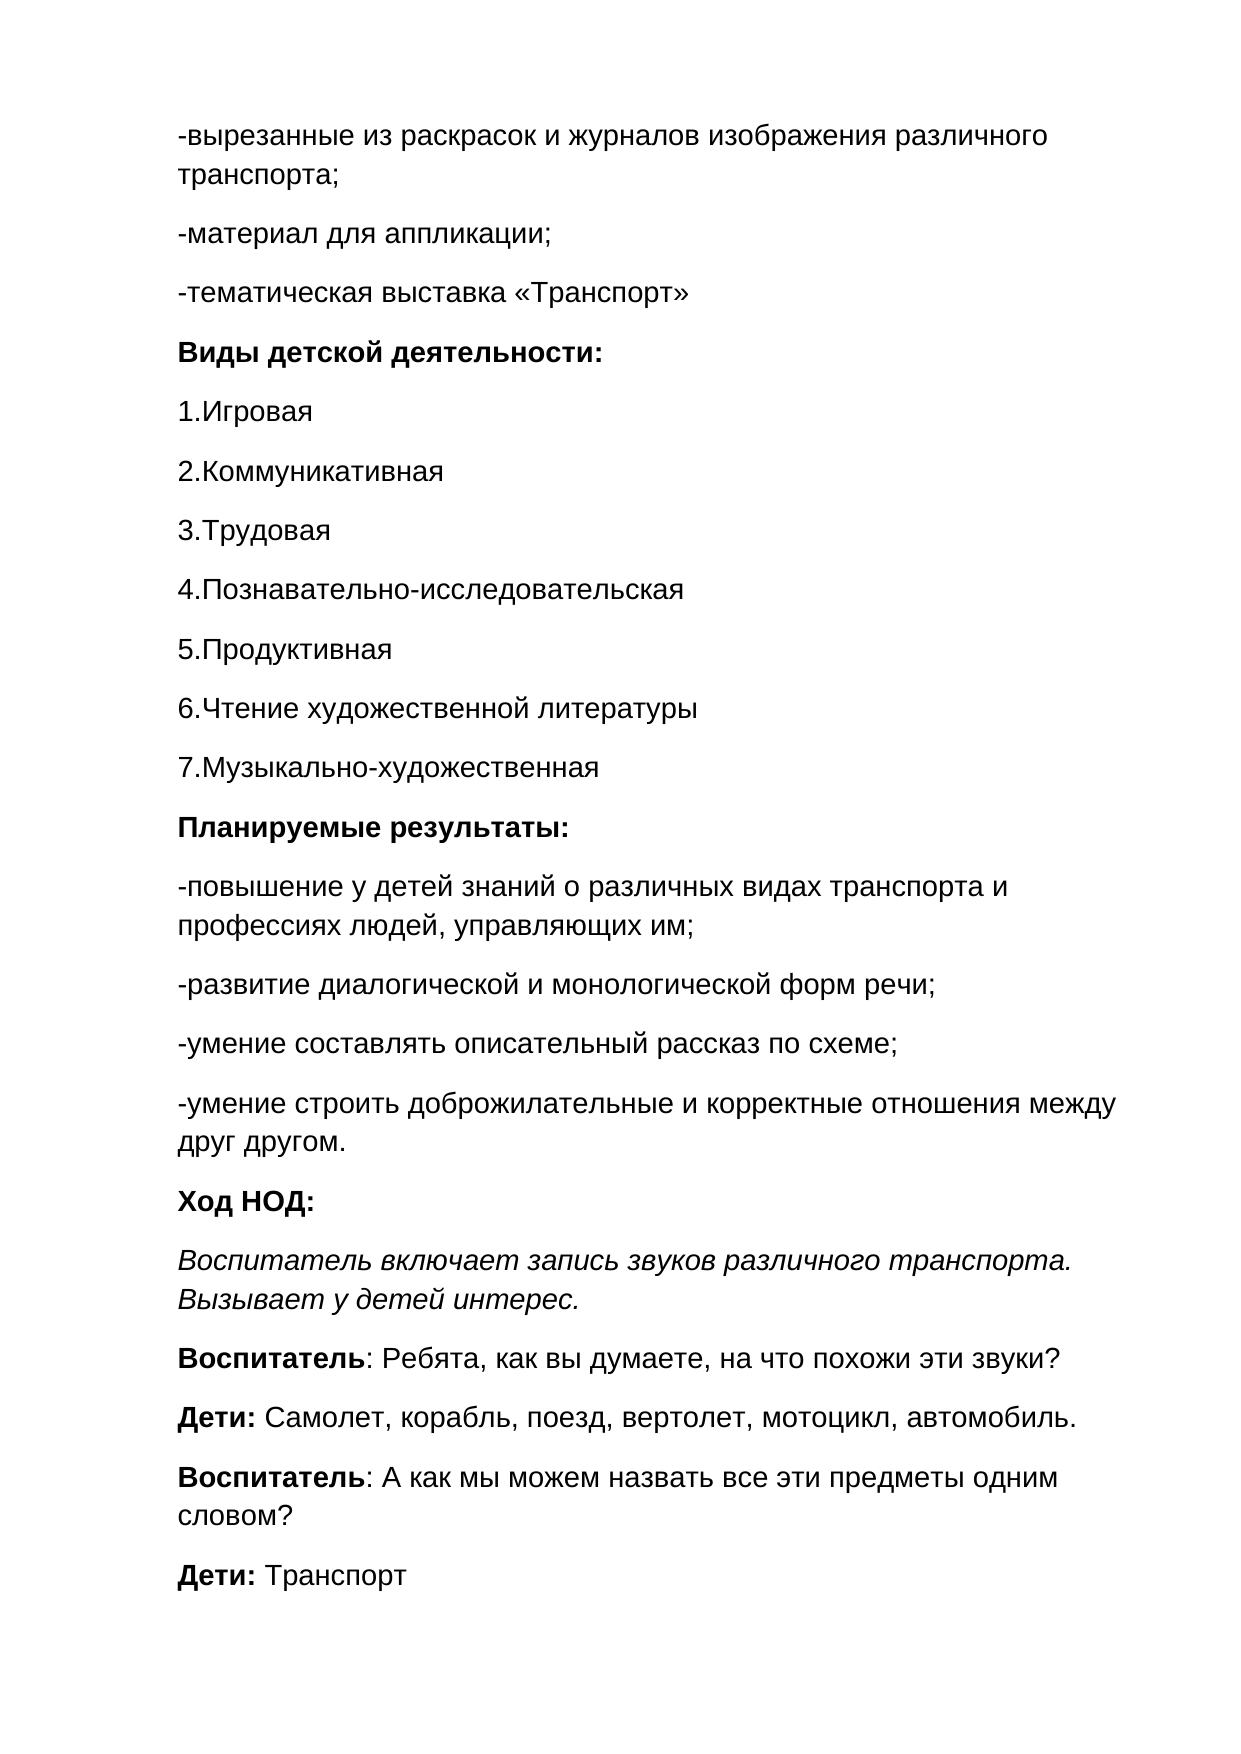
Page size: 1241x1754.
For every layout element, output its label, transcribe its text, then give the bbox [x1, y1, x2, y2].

text Дети: Транспорт [177, 1558, 1152, 1591]
text Дети: Самолет, корабль, поезд, вертолет, мотоцикл, автомобиль. [177, 1400, 1152, 1434]
text 1.Игровая [177, 394, 1152, 428]
text -умение строить доброжилательные и корректные отношения между друг другом. [177, 1086, 1152, 1158]
text Виды детской деятельности: [177, 335, 1152, 368]
text -тематическая выставка «Транспорт» [177, 275, 1152, 309]
text 2.Коммуникативная [177, 453, 1152, 487]
text -умение составлять описательный рассказ по схеме; [177, 1026, 1152, 1060]
text -материал для аппликации; [177, 216, 1152, 249]
text 6.Чтение художественной литературы [177, 691, 1152, 724]
text Ход НОД: [177, 1184, 1152, 1217]
text 4.Познавательно-исследовательская [177, 572, 1152, 606]
text Воспитатель: Ребята, как вы думаете, на что похожи эти звуки? [177, 1341, 1152, 1374]
text Планируемые результаты: [177, 810, 1152, 843]
text 7.Музыкально-художественная [177, 750, 1152, 784]
text 5.Продуктивная [177, 632, 1152, 665]
text Воспитатель включает запись звуков различного транспорта. Вызывает у детей интерес. [177, 1243, 1152, 1315]
text 3.Трудовая [177, 513, 1152, 546]
text -повышение у детей знаний о различных видах транспорта и профессиях людей, управляющих им; [177, 869, 1152, 941]
text -вырезанные из раскрасок и журналов изображения различного транспорта; [177, 118, 1152, 190]
text -развитие диалогической и монологической форм речи; [177, 967, 1152, 1001]
text Воспитатель: А как мы можем назвать все эти предметы одним словом? [177, 1460, 1152, 1532]
